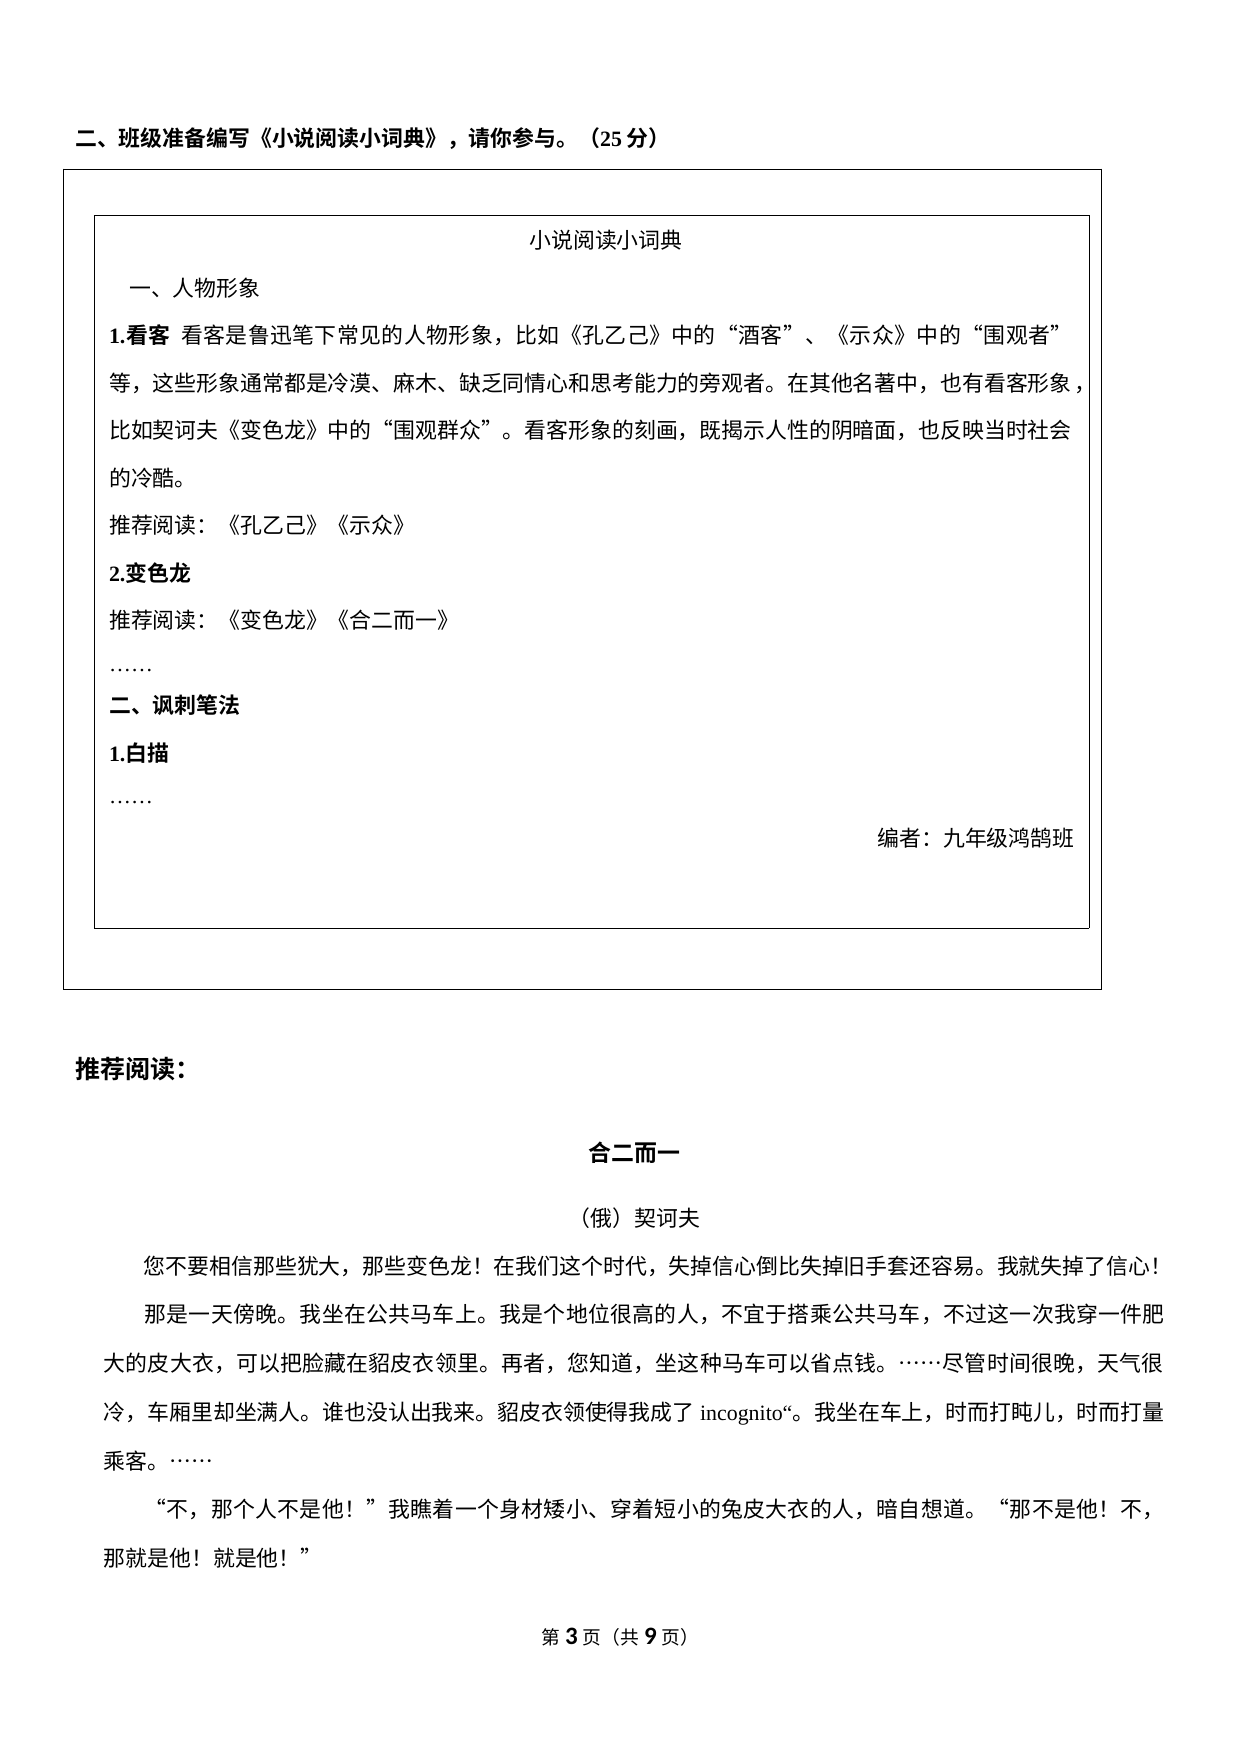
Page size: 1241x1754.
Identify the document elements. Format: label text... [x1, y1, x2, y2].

text ㅤㅤ那是一天傍晚。我坐在公共马车上。我是个地位很高的人，不宜于搭乘公共马车，不过这一次我穿一件肥大的皮大衣，可以把脸藏在貂皮衣领里。再者，您知道，坐这种马车可以省点钱。……尽管时间很晚，天气很冷，车厢里却坐满人。谁也没认出我来。貂皮衣领使得我成了incognito“。我坐在车上，时而打盹儿，时而打量乘客。…… [103, 1297, 1165, 1476]
text 合二而一 [103, 1119, 1165, 1184]
text 推荐阅读： [75, 1036, 1165, 1101]
text （俄）契诃夫 [103, 1200, 1165, 1233]
text ㅤㅤ您不要相信那些犹大，那些变色龙！在我们这个时代，失掉信心倒比失掉旧手套还容易。我就失掉了信心！ [103, 1249, 1165, 1281]
text 二、班级准备编写《小说阅读小词典》，请你参与。（25分） [75, 120, 1165, 153]
table_header [64, 170, 1101, 989]
text ㅤㅤ“不，那个人不是他！”我瞧着一个身材矮小、穿着短小的兔皮大衣的人，暗自想道。“那不是他！不，那就是他！就是他！” [103, 1492, 1165, 1573]
